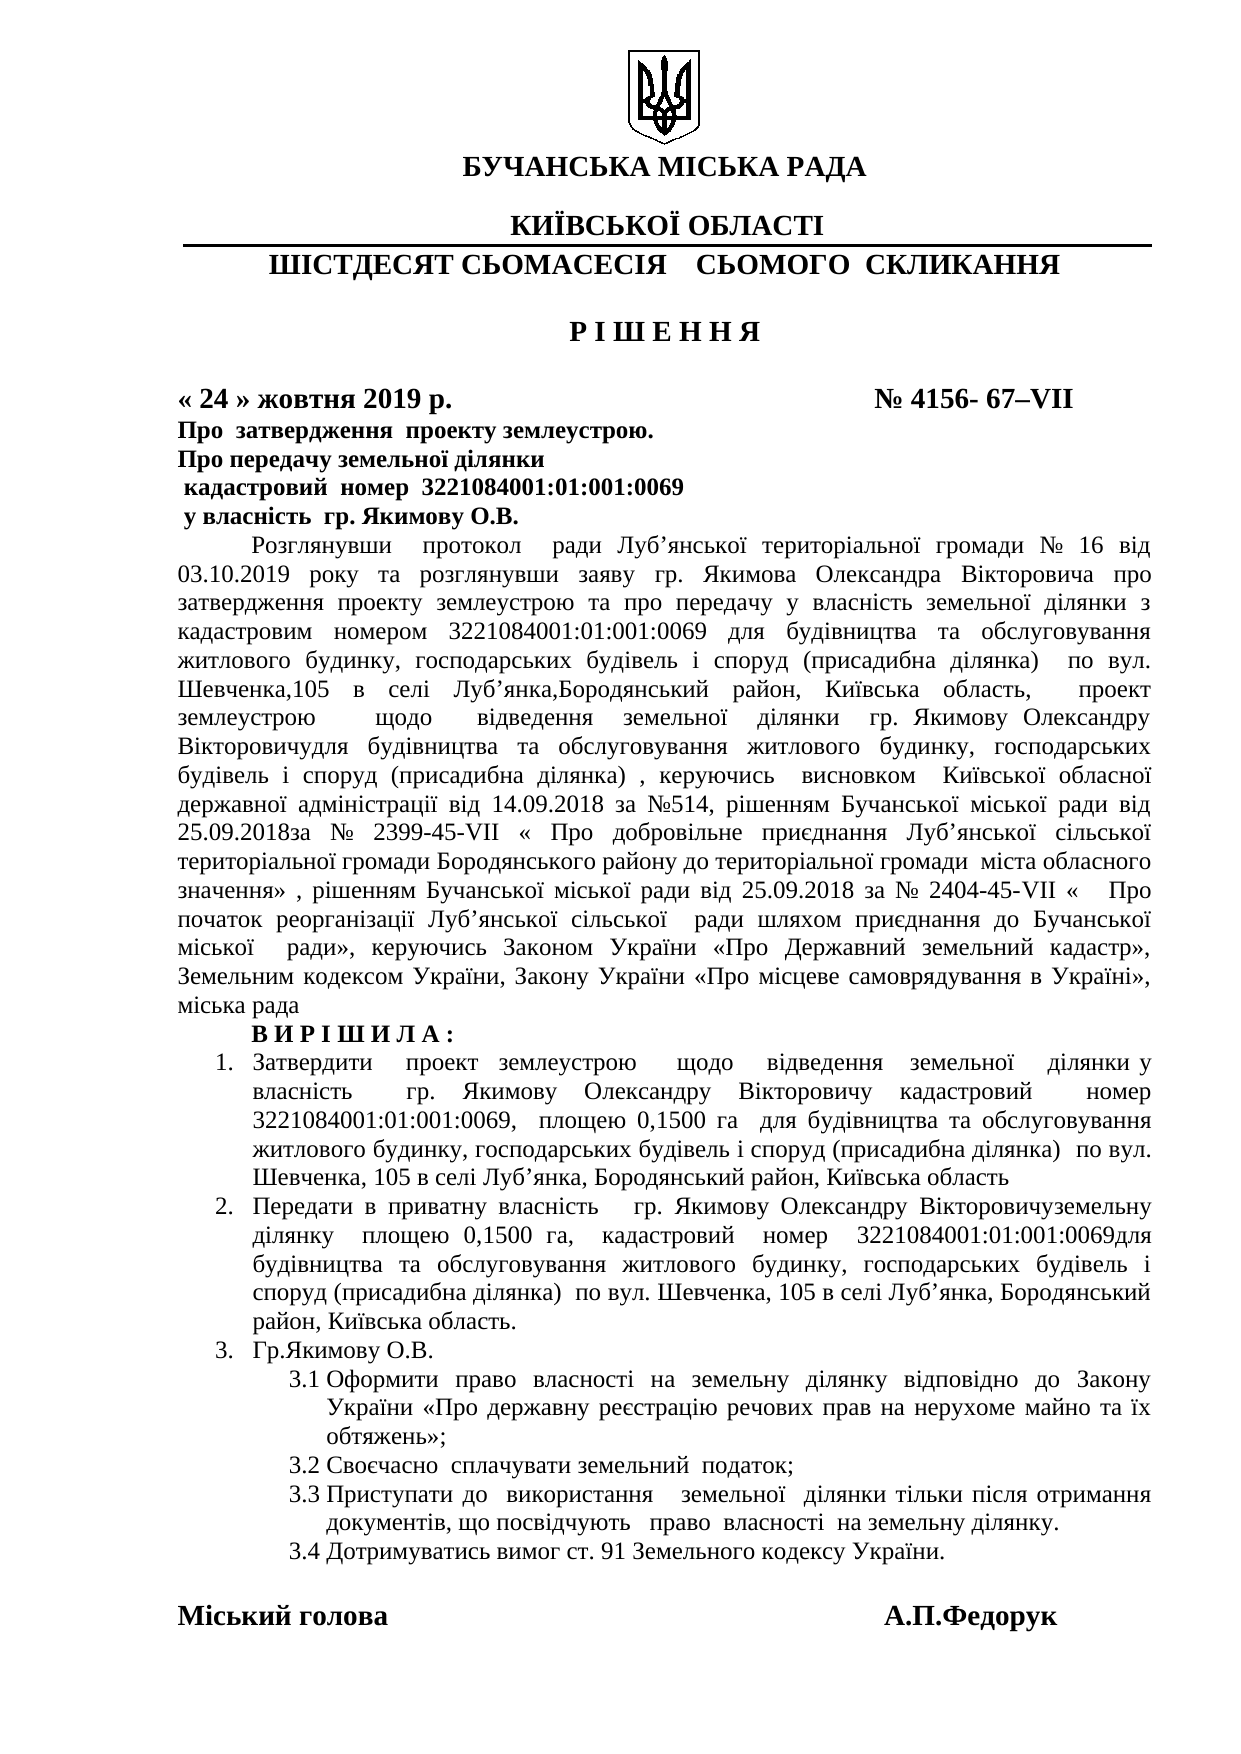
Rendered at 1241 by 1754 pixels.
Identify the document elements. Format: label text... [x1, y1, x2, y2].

list Своєчасно сплачувати земельний податок; [288, 1450, 1152, 1479]
text БУЧАНСЬКА МІСЬКА РАДА [177, 149, 1152, 183]
list Оформити право власності на земельну ділянку відповідно до Закону України «Про державну реєстрацію речових прав на нерухоме майно та їх обтяжень»; [288, 1364, 1152, 1450]
text Розглянувши протокол ради Луб’янської територіальної громади № 16 від 03.10.2019 року та розглянувши заяву гр. Якимова Олександра Вікторовича про затвердження проекту землеустрою та про передачу у власність земельної ділянки з кадастровим номером 3221084001:01:001:0069 для будівництва та обслуговування житлового будинку, господарських будівель і споруд (присадибна ділянка) по вул. Шевченка,105 в селі Луб’янка,Бородянський район, Київська область, проект землеустрою щодо відведення земельної ділянки гр. Якимову Олександру Вікторовичудля будівництва та обслуговування житлового будинку, господарських будівель і споруд (присадибна ділянка) , керуючись висновком Київської обласної державної адміністрації від 14.09.2018 за №514, рішенням Бучанської міської ради від 25.09.2018за № 2399-45-VІІ « Про добровільне приєднання Луб’янської сільської територіальної громади Бородянського району до територіальної громади міста обласного значення» , рішенням Бучанської міської ради від 25.09.2018 за № 2404-45-VІІ « Про початок реорганізації Луб’янської сільської ради шляхом приєднання до Бучанської міської ради», керуючись Законом України «Про Державний земельний кадастр», Земельним кодексом України, Закону України «Про місцеве самоврядування в Україні», міська рада [177, 530, 1152, 1019]
text Про передачу земельної ділянки [177, 444, 1152, 472]
text ШІСТДЕСЯТ СЬОМАСЕСІЯ СЬОМОГО СКЛИКАННЯ [177, 247, 1152, 281]
list Дотримуватись вимог ст. 91 Земельного кодексу України. [288, 1536, 1152, 1565]
text кадастровий номер 3221084001:01:001:0069 [177, 472, 1152, 501]
list Приступати до використання земельної ділянки тільки після отримання документів, що посвідчують право власності на земельну ділянку. [288, 1479, 1152, 1536]
list Передати в приватну власність гр. Якимову Олександру Вікторовичуземельну ділянку площею 0,1500 га, кадастровий номер 3221084001:01:001:0069для будівництва та обслуговування житлового будинку, господарських будівель і споруд (присадибна ділянка) по вул. Шевченка, 105 в селі Луб’янка, Бородянський район, Київська область. [215, 1191, 1152, 1335]
list Затвердити проект землеустрою щодо відведення земельної ділянки у власність гр. Якимову Олександру Вікторовичу кадастровий номер 3221084001:01:001:0069, площею 0,1500 га для будівництва та обслуговування житлового будинку, господарських будівель і споруд (присадибна ділянка) по вул. Шевченка, 105 в селі Луб’янка, Бородянський район, Київська область [215, 1047, 1152, 1191]
text КИЇВСЬКОЇ ОБЛАСТІ [183, 208, 1152, 244]
list Гр.Якимову О.В. [215, 1335, 1152, 1364]
text у власність гр. Якимову О.В. [177, 501, 1152, 530]
text Про затвердження проекту землеустрою. [177, 415, 1152, 444]
text « 24 » жовтня 2019 р. № 4156- 67–VІІ [177, 381, 1152, 415]
text Міський голова А.П.Федорук [177, 1598, 1152, 1632]
text В И Р І Ш И Л А : [177, 1019, 1152, 1047]
text Р І Ш Е Н Н Я [177, 314, 1152, 348]
